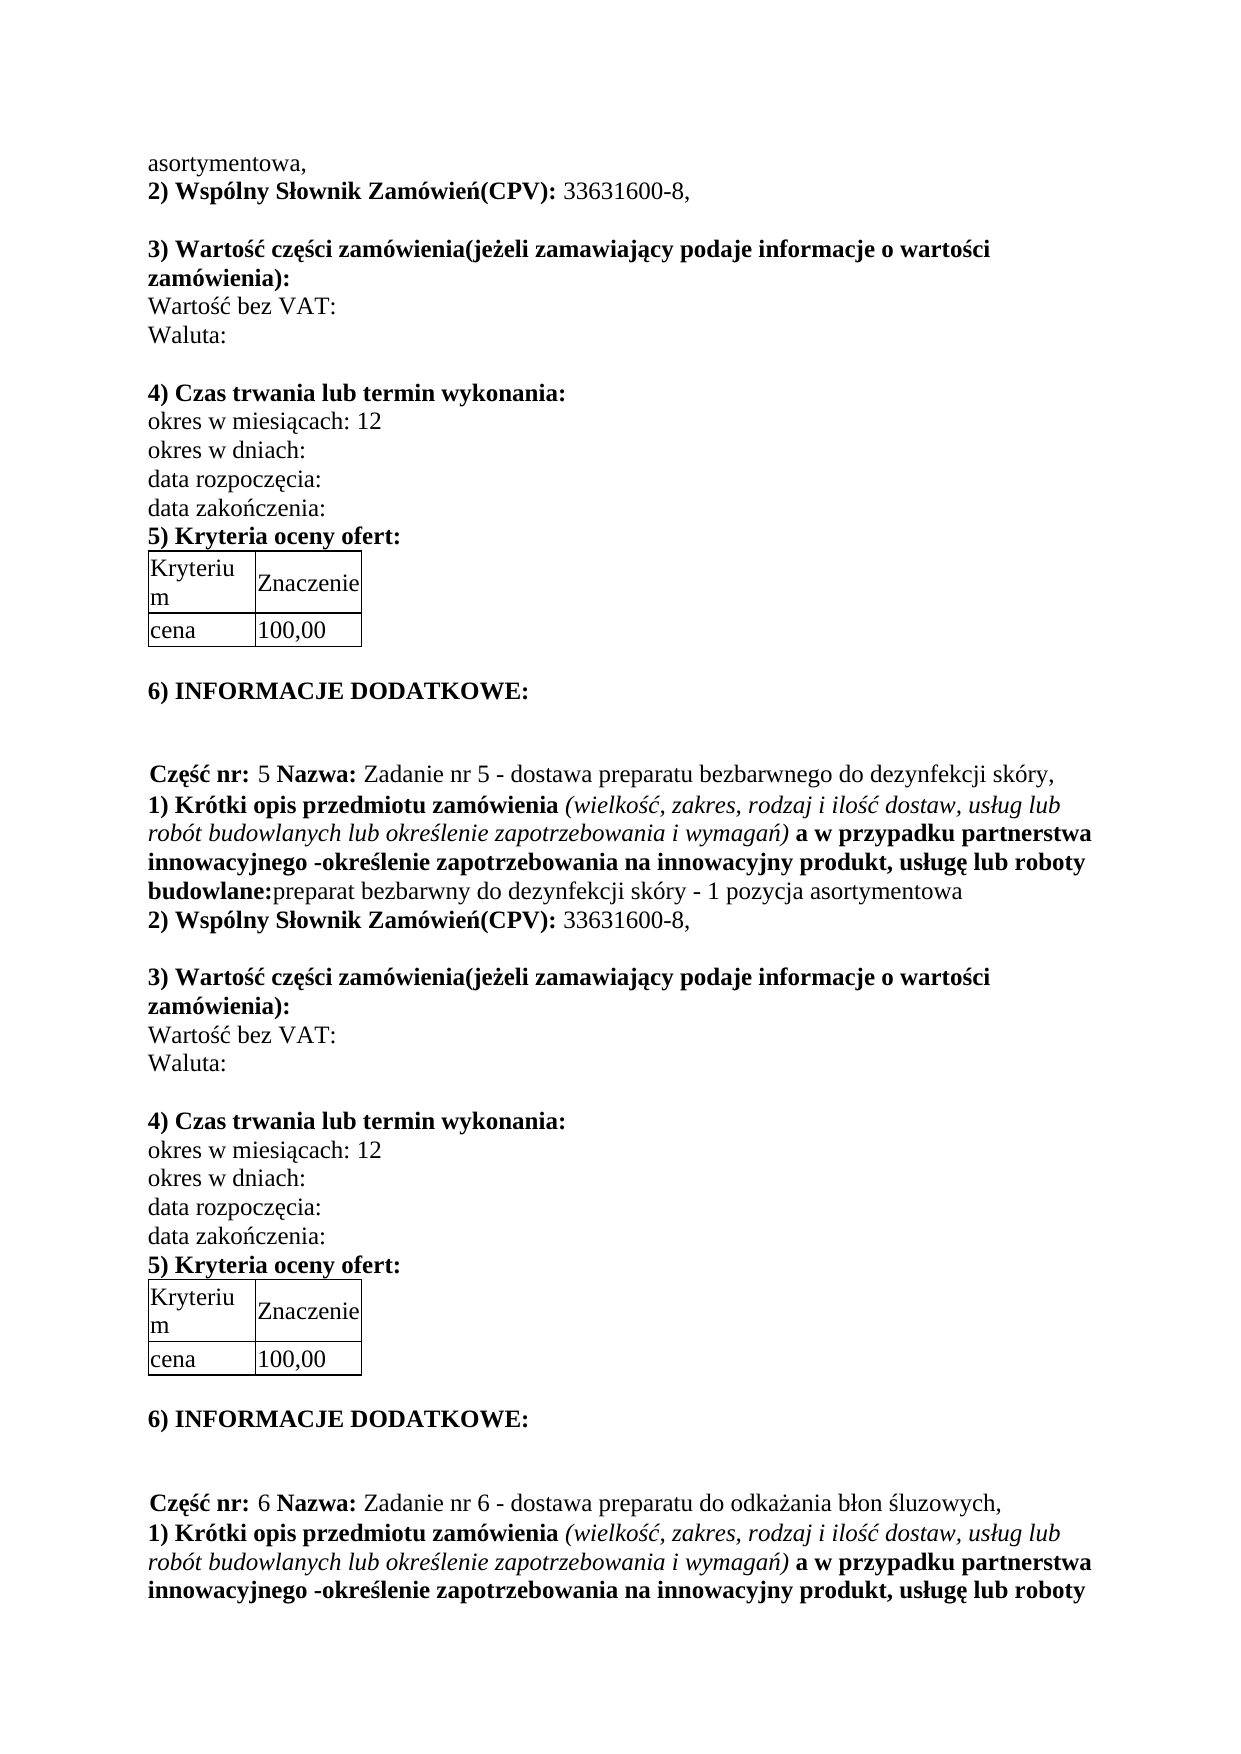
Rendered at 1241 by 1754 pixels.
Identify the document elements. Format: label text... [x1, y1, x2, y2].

table_header Kryterium [149, 552, 255, 612]
table_header 6 [256, 1486, 275, 1518]
table_header Nazwa: [275, 1486, 362, 1518]
table_cell cena [149, 1342, 255, 1374]
table_header Znaczenie [256, 1280, 361, 1341]
text 1) Krótki opis przedmiotu zamówienia (wielkość, zakres, rodzaj i ilość dostaw, usług lub robót budowlanych lub określenie zapotrzebowania i wymagań) a w przypadku partnerstwa innowacyjnego -określenie zapotrzebowania na innowacyjny produkt, usługę lub roboty budowlane:preparat bezbarwny do dezynfekcji skóry - 1 pozycja asortymentowa 2) Wspólny Słownik Zamówień(CPV): 33631600-8, 3) Wartość części zamówienia(jeżeli zamawiający podaje informacje o wartości zamówienia): Wartość bez VAT: Waluta: 4) Czas trwania lub termin wykonania: okres w miesiącach: 12 okres w dniach: data rozpoczęcia: data zakończenia: 5) Kryteria oceny ofert: [148, 790, 1093, 1278]
table_header Kryterium [149, 1280, 255, 1341]
table_header 5 [256, 758, 275, 790]
table_cell 100,00 [256, 1342, 361, 1374]
text 6) INFORMACJE DODATKOWE: [148, 647, 1093, 733]
text 6) INFORMACJE DODATKOWE: [148, 1376, 1093, 1461]
table_cell 100,00 [256, 614, 361, 646]
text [148, 148, 1093, 550]
table_cell cena [149, 614, 255, 646]
table_header Część nr: [148, 758, 256, 790]
table_header Znaczenie [256, 552, 361, 612]
table_header Zadanie nr 5 - dostawa preparatu bezbarwnego do dezynfekcji skóry, [362, 758, 1061, 790]
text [148, 1518, 1093, 1604]
table_header Część nr: [148, 1486, 256, 1518]
table_header Nazwa: [275, 758, 362, 790]
table_header Zadanie nr 6 - dostawa preparatu do odkażania błon śluzowych, [362, 1486, 1008, 1518]
